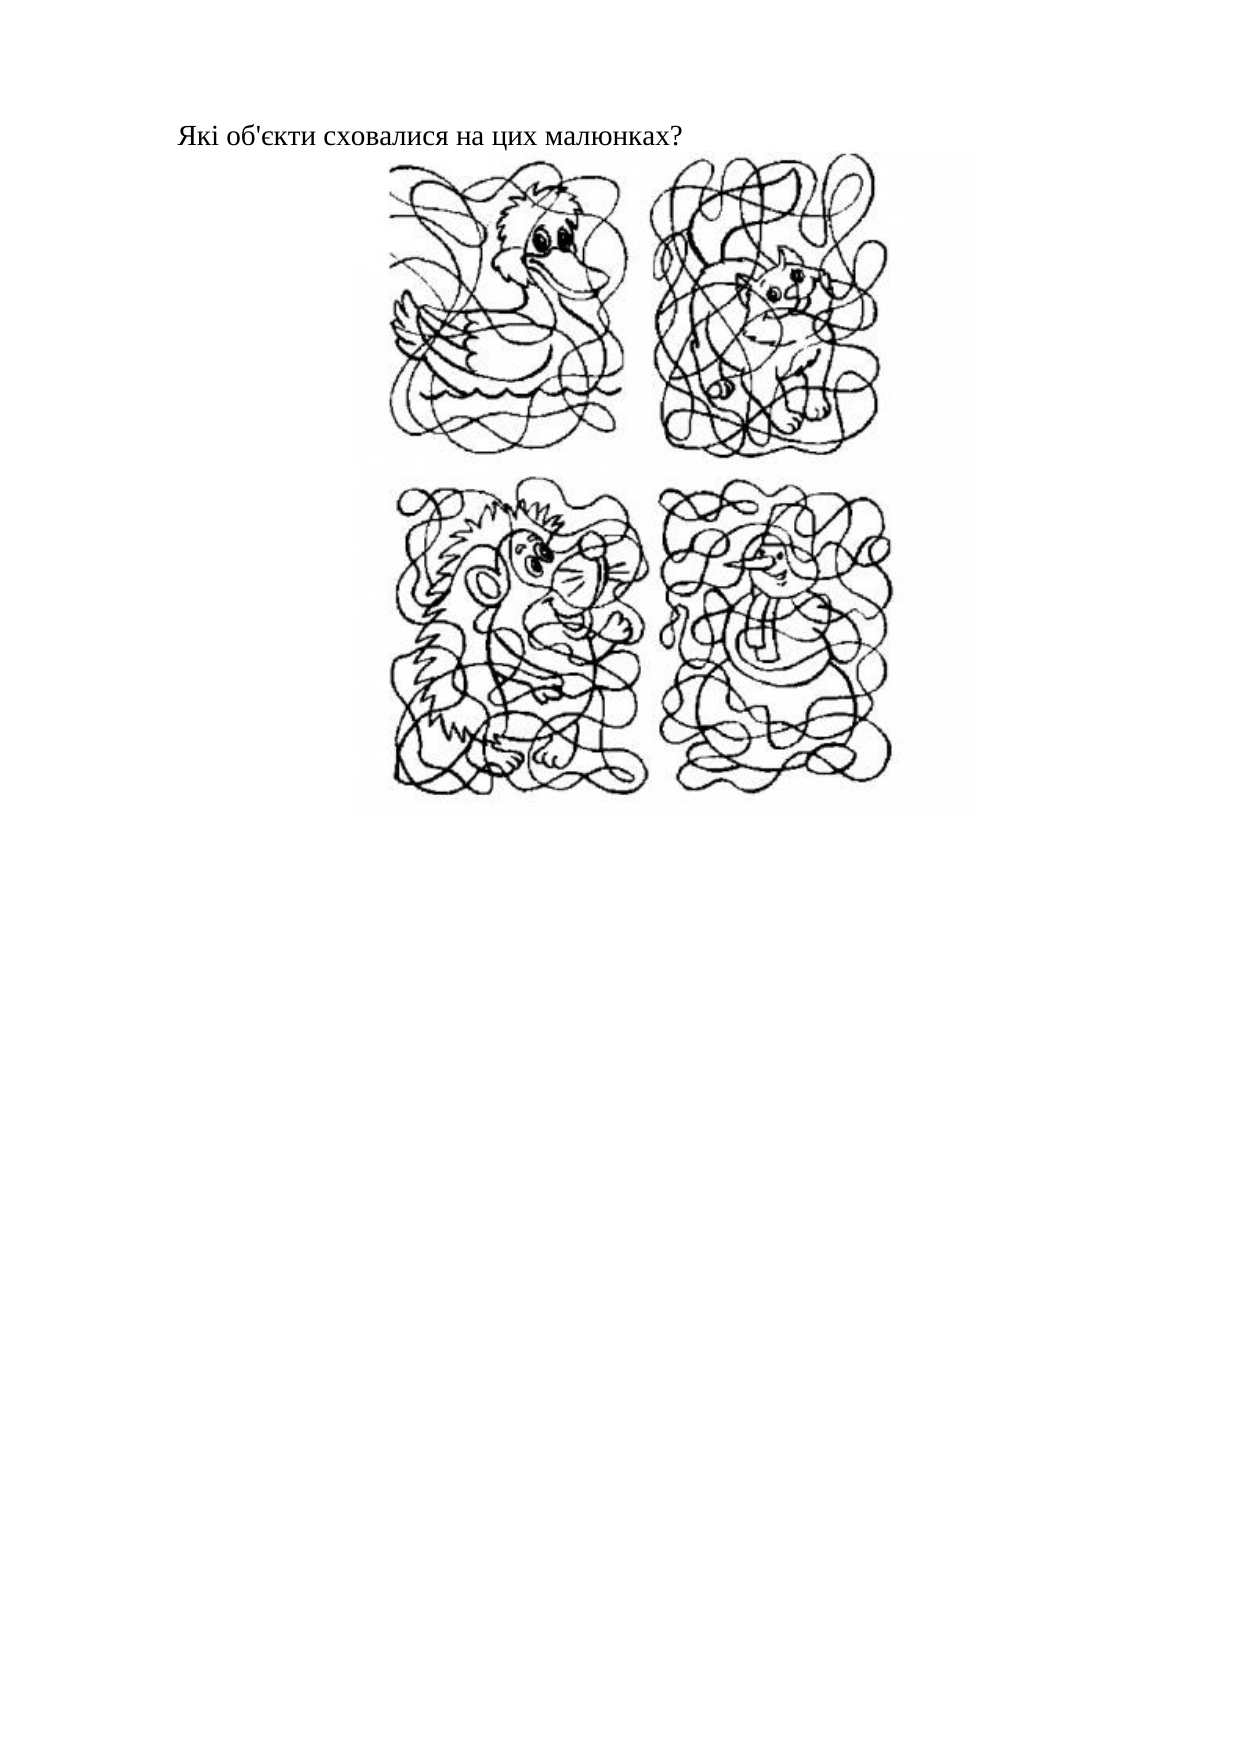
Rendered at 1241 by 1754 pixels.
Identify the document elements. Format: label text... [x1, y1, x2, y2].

picture [351, 151, 978, 817]
text Які об'єкти сховалися на цих малюнках? [177, 118, 1152, 152]
